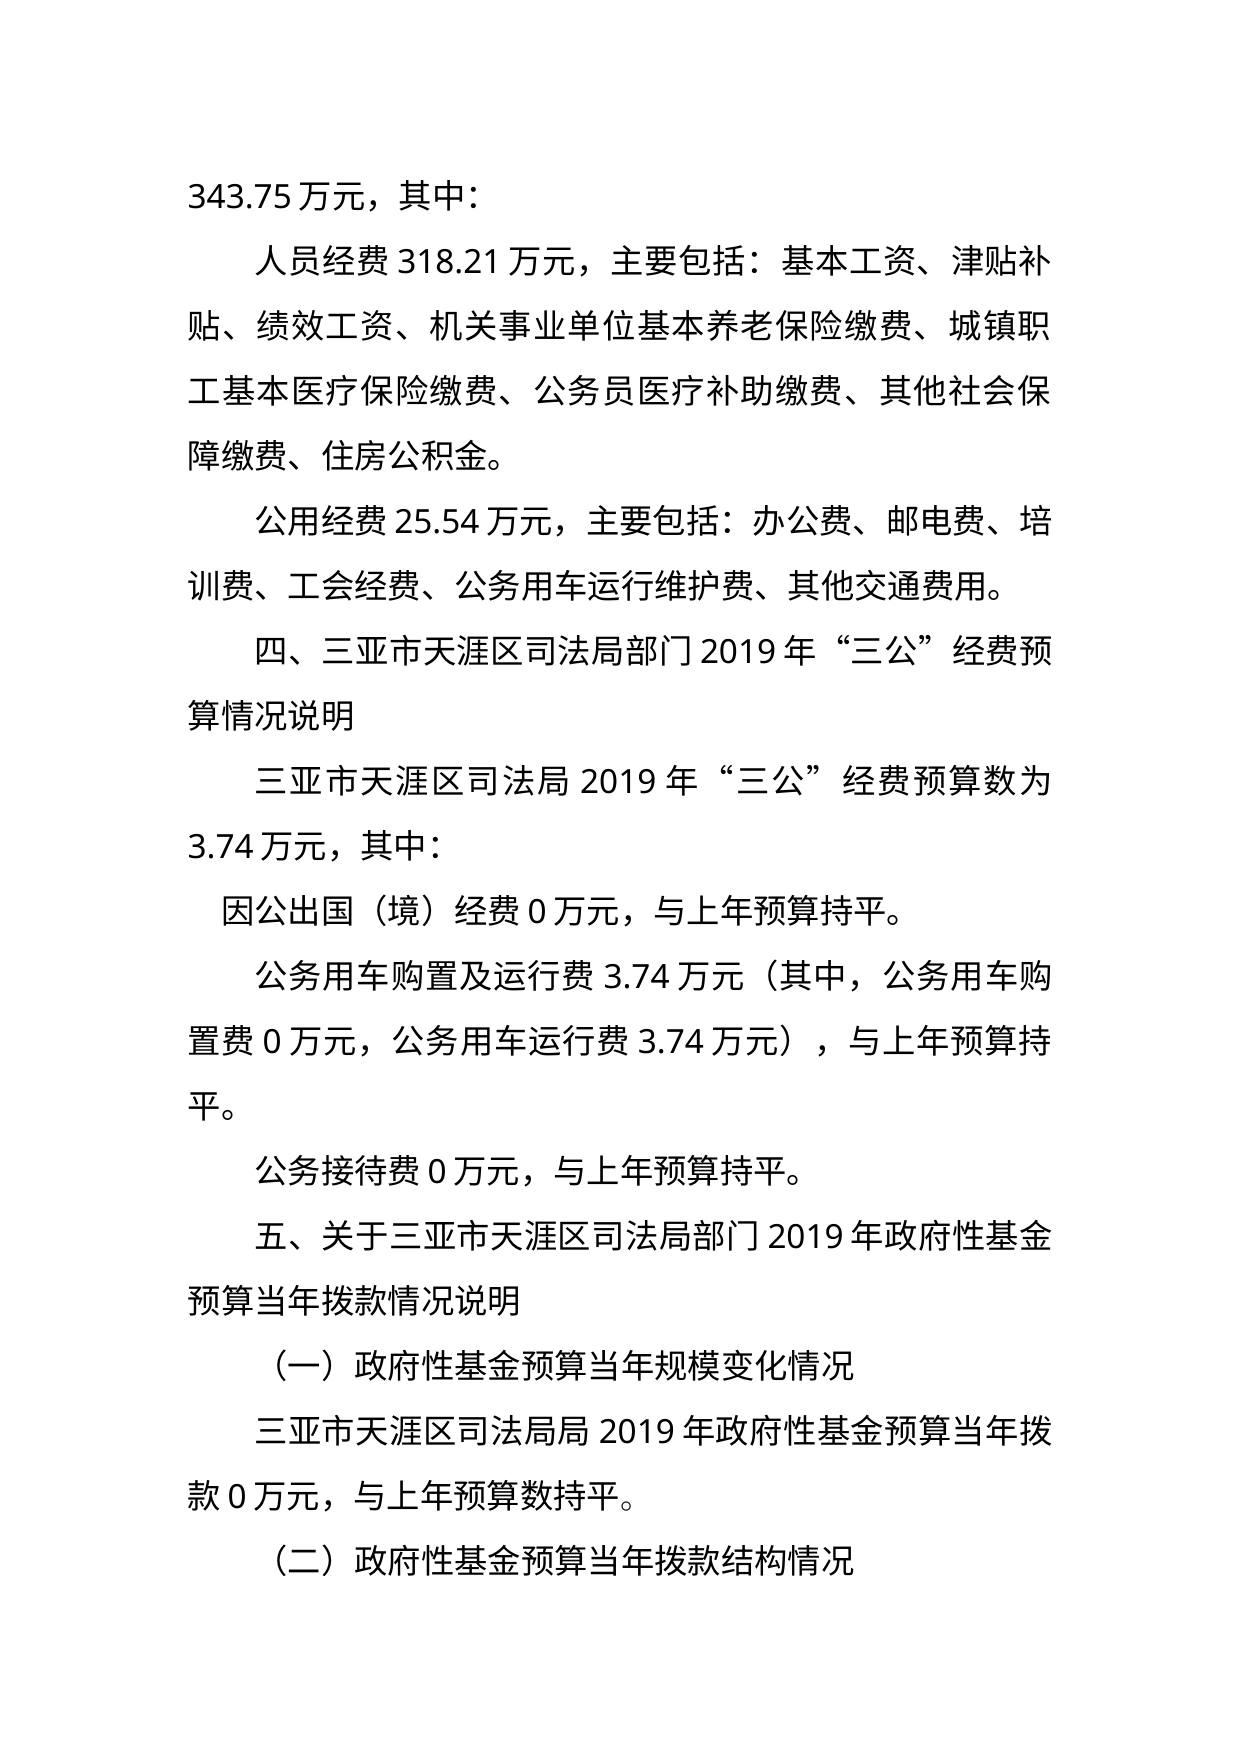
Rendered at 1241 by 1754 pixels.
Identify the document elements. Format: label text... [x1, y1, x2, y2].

text 人员经费318.21万元，主要包括：基本工资、津贴补贴、绩效工资、机关事业单位基本养老保险缴费、城镇职工基本医疗保险缴费、公务员医疗补助缴费、其他社会保障缴费、住房公积金。 [187, 227, 1053, 487]
text 三亚市天涯区司法局2019年“三公”经费预算数为3.74万元，其中： [187, 747, 1053, 877]
text 三亚市天涯区司法局局2019年政府性基金预算当年拨款0万元，与上年预算数持平。 [187, 1397, 1053, 1527]
text 公务接待费0万元，与上年预算持平。 [187, 1137, 1053, 1202]
text 因公出国（境）经费0万元，与上年预算持平。 [187, 877, 1053, 942]
list 政府性基金预算当年拨款结构情况 [187, 1527, 1053, 1592]
text 公务用车购置及运行费3.74万元（其中，公务用车购置费0万元，公务用车运行费3.74万元），与上年预算持平。 [187, 942, 1053, 1137]
text 五、关于三亚市天涯区司法局部门2019年政府性基金预算当年拨款情况说明 [187, 1202, 1053, 1332]
text 公用经费25.54万元，主要包括：办公费、邮电费、培训费、工会经费、公务用车运行维护费、其他交通费用。 [187, 487, 1053, 617]
text （一）政府性基金预算当年规模变化情况 [187, 1332, 1053, 1397]
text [187, 162, 1053, 227]
text 四、三亚市天涯区司法局部门2019年“三公”经费预算情况说明 [187, 617, 1053, 747]
